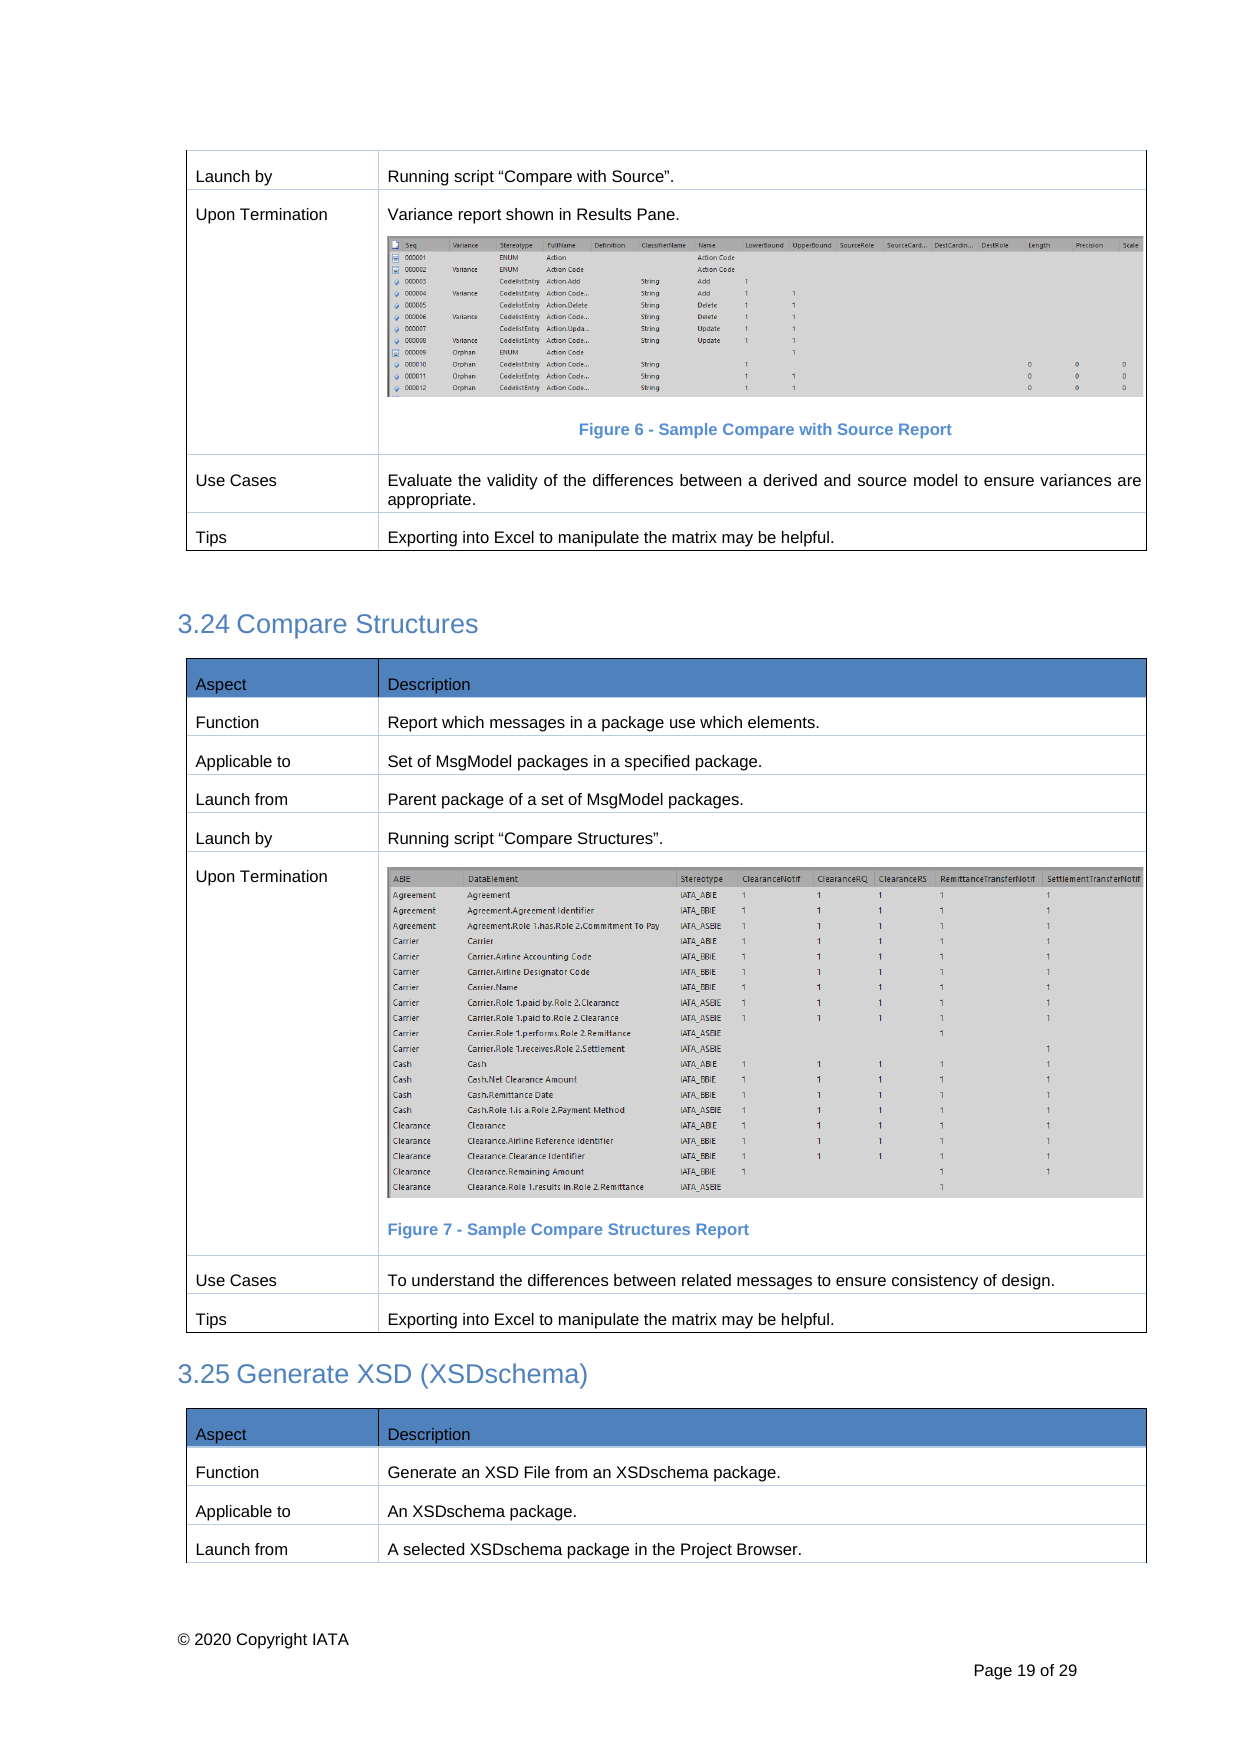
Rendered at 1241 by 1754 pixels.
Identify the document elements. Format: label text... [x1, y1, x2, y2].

table_header Description [379, 659, 1146, 697]
table_cell An XSDschema package. [379, 1486, 1146, 1523]
table_cell Evaluate the validity of the differences between a derived and source model to ensure variances are appropriate. [379, 455, 1146, 512]
picture [387, 236, 1144, 397]
table_cell To understand the differences between related messages to ensure consistency of design. [379, 1256, 1146, 1293]
table_cell Launch by [187, 813, 378, 851]
table_cell Running script “Compare with Source”. [379, 151, 1146, 188]
table_cell Upon Termination [187, 852, 378, 1255]
table_cell Exporting into Excel to manipulate the matrix may be helpful. [379, 513, 1146, 550]
subtitle Generate XSD (XSDschema) [177, 1358, 1122, 1389]
table_cell Parent package of a set of MsgModel packages. [379, 775, 1146, 812]
table_header Aspect [187, 1409, 378, 1446]
picture [387, 867, 1144, 1198]
table_cell Set of MsgModel packages in a specified package. [379, 736, 1146, 774]
table_cell A selected XSDschema package in the Project Browser. [379, 1525, 1146, 1562]
table_cell Tips [187, 513, 378, 550]
table_cell Applicable to [187, 1486, 378, 1523]
table_cell Use Cases [187, 455, 378, 512]
table_cell Upon Termination [187, 190, 378, 454]
table_cell Tips [187, 1294, 378, 1332]
table_cell Report which messages in a package use which elements. [379, 698, 1146, 735]
table_cell Variance report shown in Results Pane. Figure 6 - Sample Compare with Source Report [379, 190, 1146, 454]
table_cell Running script “Compare Structures”. [379, 813, 1146, 851]
table_cell Function [187, 1448, 378, 1485]
table_cell Launch from [187, 1525, 378, 1562]
table_cell Launch from [187, 775, 378, 812]
table_cell Applicable to [187, 736, 378, 774]
table_cell Function [187, 698, 378, 735]
table_cell Generate an XSD File from an XSDschema package. [379, 1448, 1146, 1485]
subtitle Compare Structures [177, 608, 1122, 639]
table_header Aspect [187, 659, 378, 697]
table_cell Figure 7 - Sample Compare Structures Report [379, 852, 1146, 1255]
table_cell Launch by [187, 151, 378, 188]
table_cell Exporting into Excel to manipulate the matrix may be helpful. [379, 1294, 1146, 1332]
table_cell Use Cases [187, 1256, 378, 1293]
table_header Description [379, 1409, 1146, 1446]
